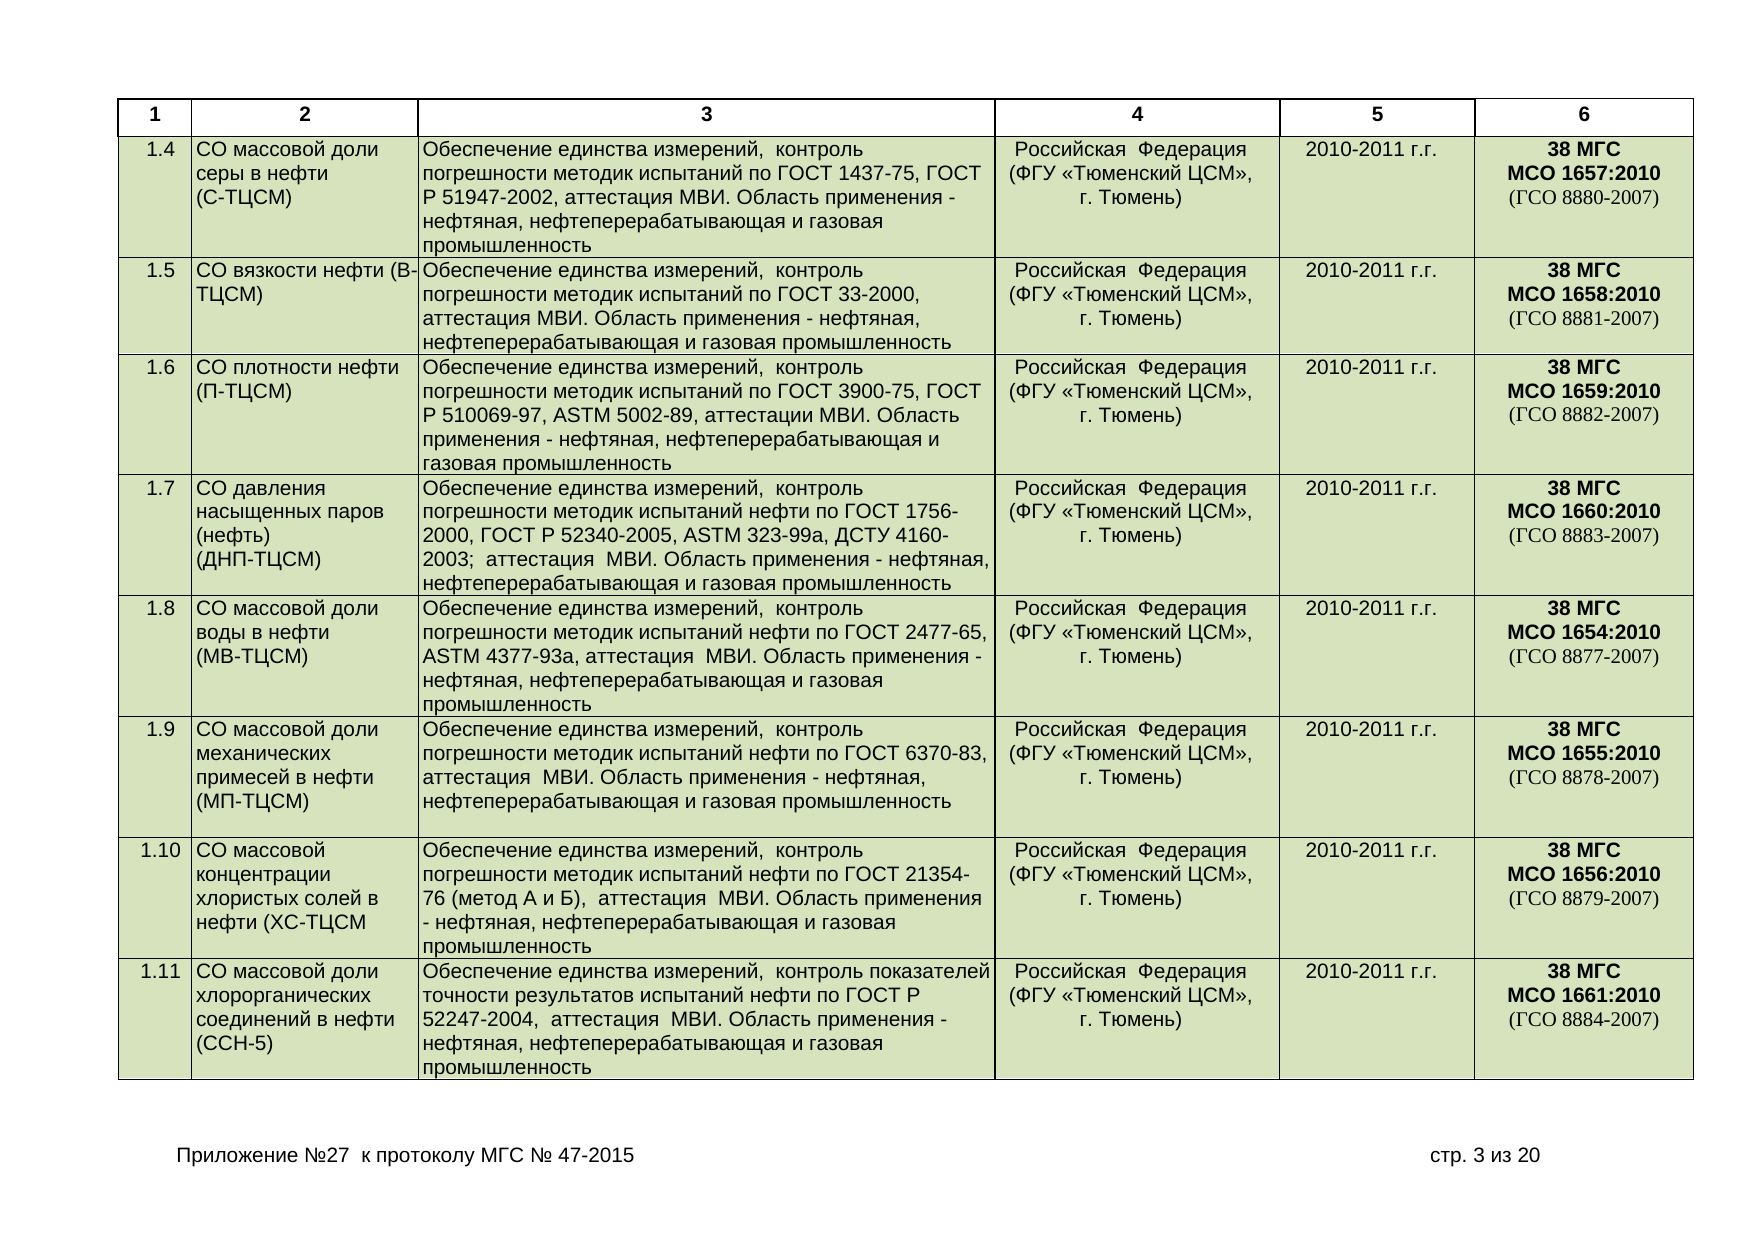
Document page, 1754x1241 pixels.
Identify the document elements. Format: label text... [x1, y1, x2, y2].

table_header 1 [119, 100, 191, 136]
table_cell СО вязкости нефти (В-ТЦСМ) [192, 258, 418, 353]
table_cell Российская Федерация (ФГУ «Тюменский ЦСМ», г. Тюмень) [996, 838, 1279, 958]
table_cell Российская Федерация (ФГУ «Тюменский ЦСМ», г. Тюмень) [996, 475, 1279, 595]
table_cell 1.8 [119, 596, 191, 716]
table_cell 38 МГС МСО 1659:2010 (ГСО 8882-2007) [1475, 355, 1693, 474]
table_cell СО массовой доли механических примесей в нефти (МП-ТЦСМ) [192, 717, 418, 837]
table_cell Российская Федерация (ФГУ «Тюменский ЦСМ», г. Тюмень) [996, 959, 1279, 1078]
table_cell Российская Федерация (ФГУ «Тюменский ЦСМ», г. Тюмень) [996, 596, 1279, 716]
table_cell 38 МГС МСО 1656:2010 (ГСО 8879-2007) [1475, 838, 1693, 958]
table_cell 2010-2011 г.г. [1280, 717, 1474, 837]
table_cell 2010-2011 г.г. [1280, 475, 1474, 595]
table_cell 38 МГС МСО 1661:2010 (ГСО 8884-2007) [1475, 959, 1693, 1078]
table_cell Обеспечение единства измерений, контроль погрешности методик испытаний по ГОСТ 3900-75, ГОСТ Р 510069-97, ASTM 5002-89, аттестации МВИ. Область применения - нефтяная, нефтеперерабатывающая и газовая промышленность [419, 355, 994, 474]
table_cell 38 МГС МСО 1657:2010 (ГСО 8880-2007) [1475, 137, 1693, 257]
table_cell Обеспечение единства измерений, контроль погрешности методик испытаний нефти по ГОСТ 6370-83, аттестация МВИ. Область применения - нефтяная, нефтеперерабатывающая и газовая промышленность [419, 717, 994, 837]
table_cell Российская Федерация (ФГУ «Тюменский ЦСМ», г. Тюмень) [996, 258, 1279, 353]
table_cell 38 МГС МСО 1660:2010 (ГСО 8883-2007) [1475, 475, 1693, 595]
table_cell 1.10 [119, 838, 191, 958]
table_cell Обеспечение единства измерений, контроль погрешности методик испытаний по ГОСТ 33-2000, аттестация МВИ. Область применения - нефтяная, нефтеперерабатывающая и газовая промышленность [419, 258, 994, 353]
table_cell 1.4 [119, 137, 191, 257]
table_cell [996, 137, 1279, 257]
table_header 3 [419, 100, 994, 136]
table_cell 2010-2011 г.г. [1280, 596, 1474, 716]
table_cell Обеспечение единства измерений, контроль погрешности методик испытаний по ГОСТ 1437-75, ГОСТ Р 51947-2002, аттестация МВИ. Область применения - нефтяная, нефтеперерабатывающая и газовая промышленность [419, 137, 994, 257]
table_cell Обеспечение единства измерений, контроль погрешности методик испытаний нефти по ГОСТ 21354-76 (метод А и Б), аттестация МВИ. Область применения - нефтяная, нефтеперерабатывающая и газовая промышленность [419, 838, 994, 958]
table_cell Обеспечение единства измерений, контроль показателей точности результатов испытаний нефти по ГОСТ Р 52247-2004, аттестация МВИ. Область применения - нефтяная, нефтеперерабатывающая и газовая промышленность [419, 959, 994, 1078]
table_cell 2010-2011 г.г. [1280, 258, 1474, 353]
table_cell 38 МГС МСО 1658:2010 (ГСО 8881-2007) [1475, 258, 1693, 353]
table_cell Обеспечение единства измерений, контроль погрешности методик испытаний нефти по ГОСТ 1756-2000, ГОСТ Р 52340-2005, ASTM 323-99а, ДСТУ 4160-2003; аттестация МВИ. Область применения - нефтяная, нефтеперерабатывающая и газовая промышленность [419, 475, 994, 595]
table_cell Российская Федерация (ФГУ «Тюменский ЦСМ», г. Тюмень) [996, 717, 1279, 837]
table_cell СО массовой доли серы в нефти (С-ТЦСМ) [192, 137, 418, 257]
table_header 2 [192, 100, 417, 136]
table_cell 2010-2011 г.г. [1280, 137, 1474, 257]
table_cell СО массовой концентрации хлористых солей в нефти (ХС-ТЦСМ [192, 838, 418, 958]
table_header 4 [996, 100, 1279, 136]
table_header 6 [1476, 99, 1693, 136]
table_cell СО массовой доли хлорорганических соединений в нефти (ССН-5) [192, 959, 418, 1078]
table_cell 2010-2011 г.г. [1280, 838, 1474, 958]
table_cell 1.6 [119, 355, 191, 474]
table_cell 1.7 [119, 475, 191, 595]
table_cell СО плотности нефти (П-ТЦСМ) [192, 355, 418, 474]
table_cell Обеспечение единства измерений, контроль погрешности методик испытаний нефти по ГОСТ 2477-65, ASTM 4377-93а, аттестация МВИ. Область применения - нефтяная, нефтеперерабатывающая и газовая промышленность [419, 596, 994, 716]
table_cell 2010-2011 г.г. [1280, 355, 1474, 474]
table_cell СО массовой доли воды в нефти (МВ-ТЦСМ) [192, 596, 418, 716]
table_cell Российская Федерация (ФГУ «Тюменский ЦСМ», г. Тюмень) [996, 355, 1279, 474]
table_header 5 [1281, 100, 1474, 136]
table_cell 1.11 [119, 959, 191, 1078]
table_cell 38 МГС МСО 1655:2010 (ГСО 8878-2007) [1475, 717, 1693, 837]
table_cell 1.9 [119, 717, 191, 837]
table_cell 38 МГС МСО 1654:2010 (ГСО 8877-2007) [1475, 596, 1693, 716]
table_cell СО давления насыщенных паров (нефть) (ДНП-ТЦСМ) [192, 475, 418, 595]
table_cell 2010-2011 г.г. [1280, 959, 1474, 1078]
table_cell 1.5 [119, 258, 191, 353]
